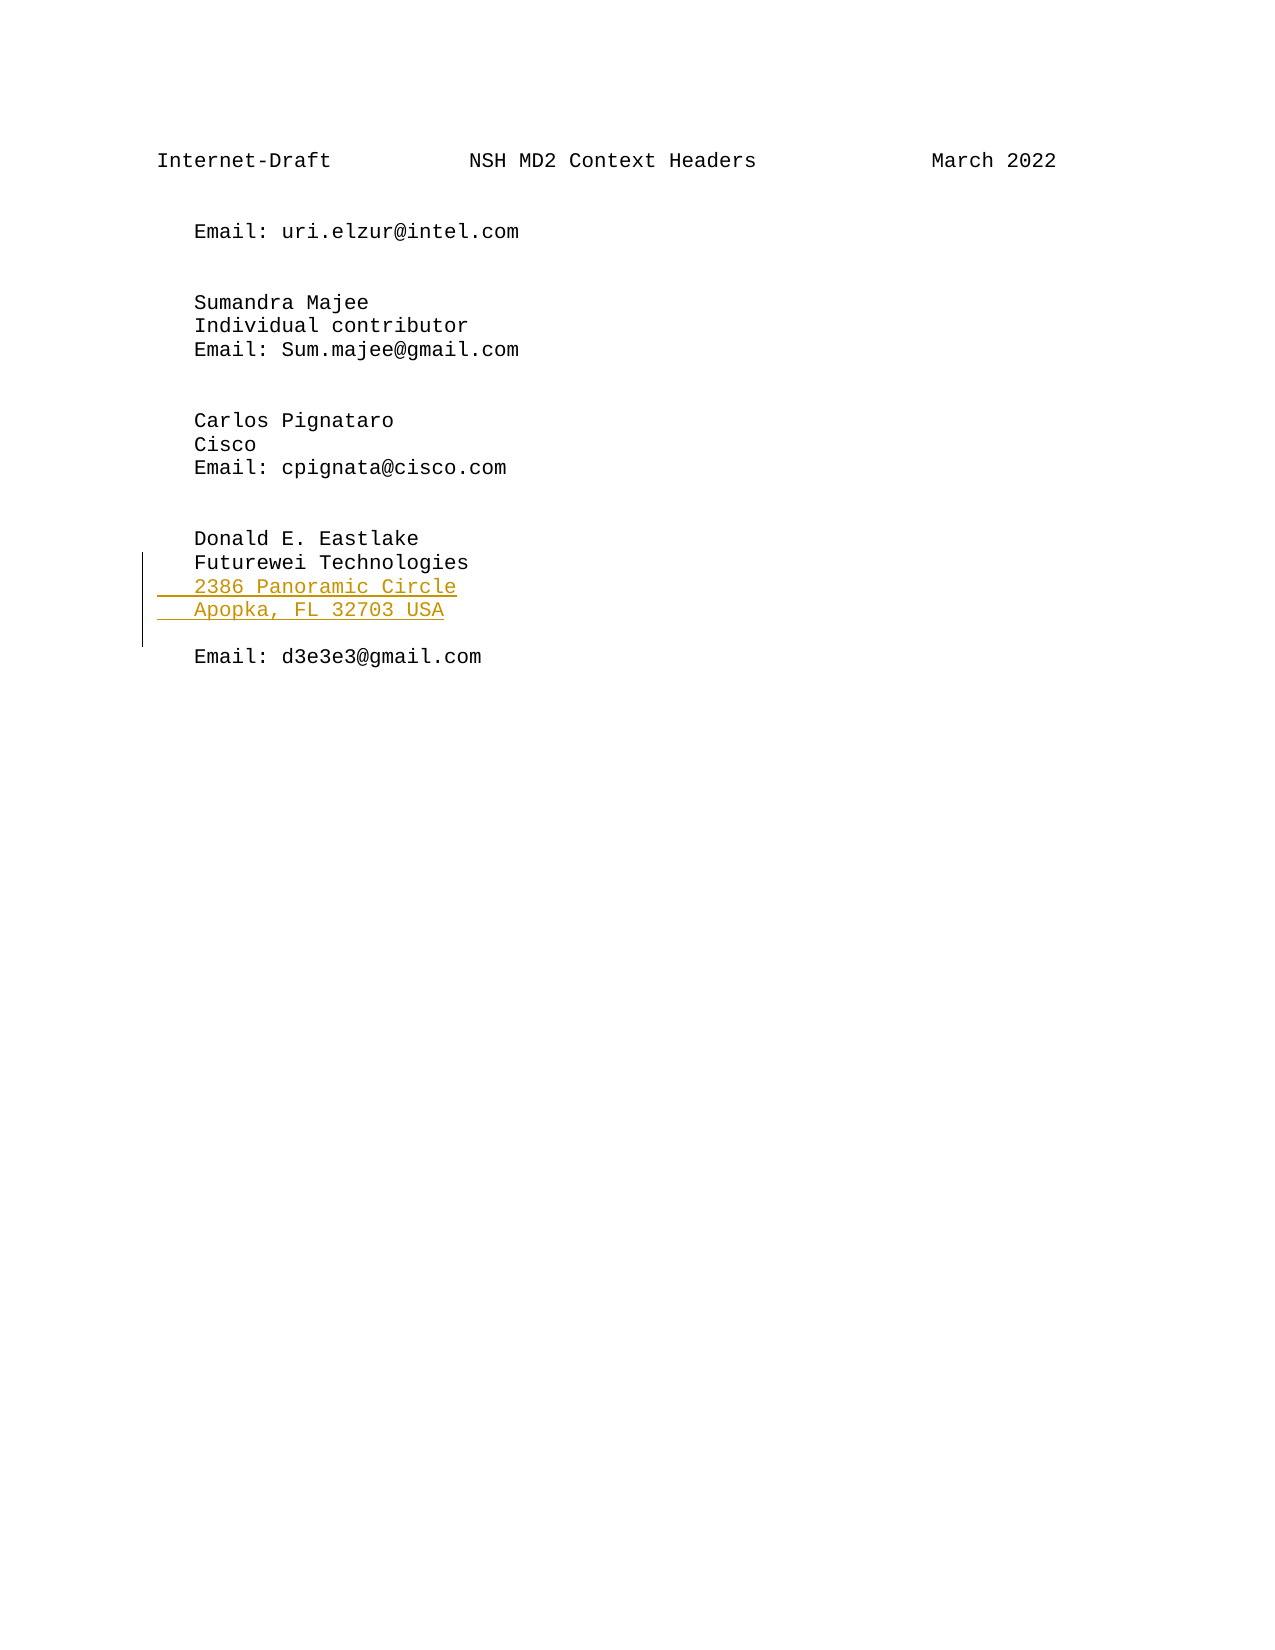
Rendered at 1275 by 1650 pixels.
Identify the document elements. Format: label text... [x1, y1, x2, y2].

text Futurewei Technologies [156, 552, 1119, 576]
text Email: uri.elzur@intel.com [156, 221, 1119, 244]
text Internet-Draft NSH MD2 Context Headers March 2022 [156, 150, 1119, 174]
text Sumandra Majee [156, 292, 1119, 316]
text Carlos Pignataro [156, 410, 1119, 434]
text Individual contributor [156, 316, 1119, 339]
text Email: cpignata@cisco.com [156, 457, 1119, 481]
text Email: d3e3e3@gmail.com [156, 647, 1119, 670]
text Donald E. Eastlake [156, 528, 1119, 552]
text Email: Sum.majee@gmail.com [156, 339, 1119, 363]
text Cisco [156, 434, 1119, 457]
